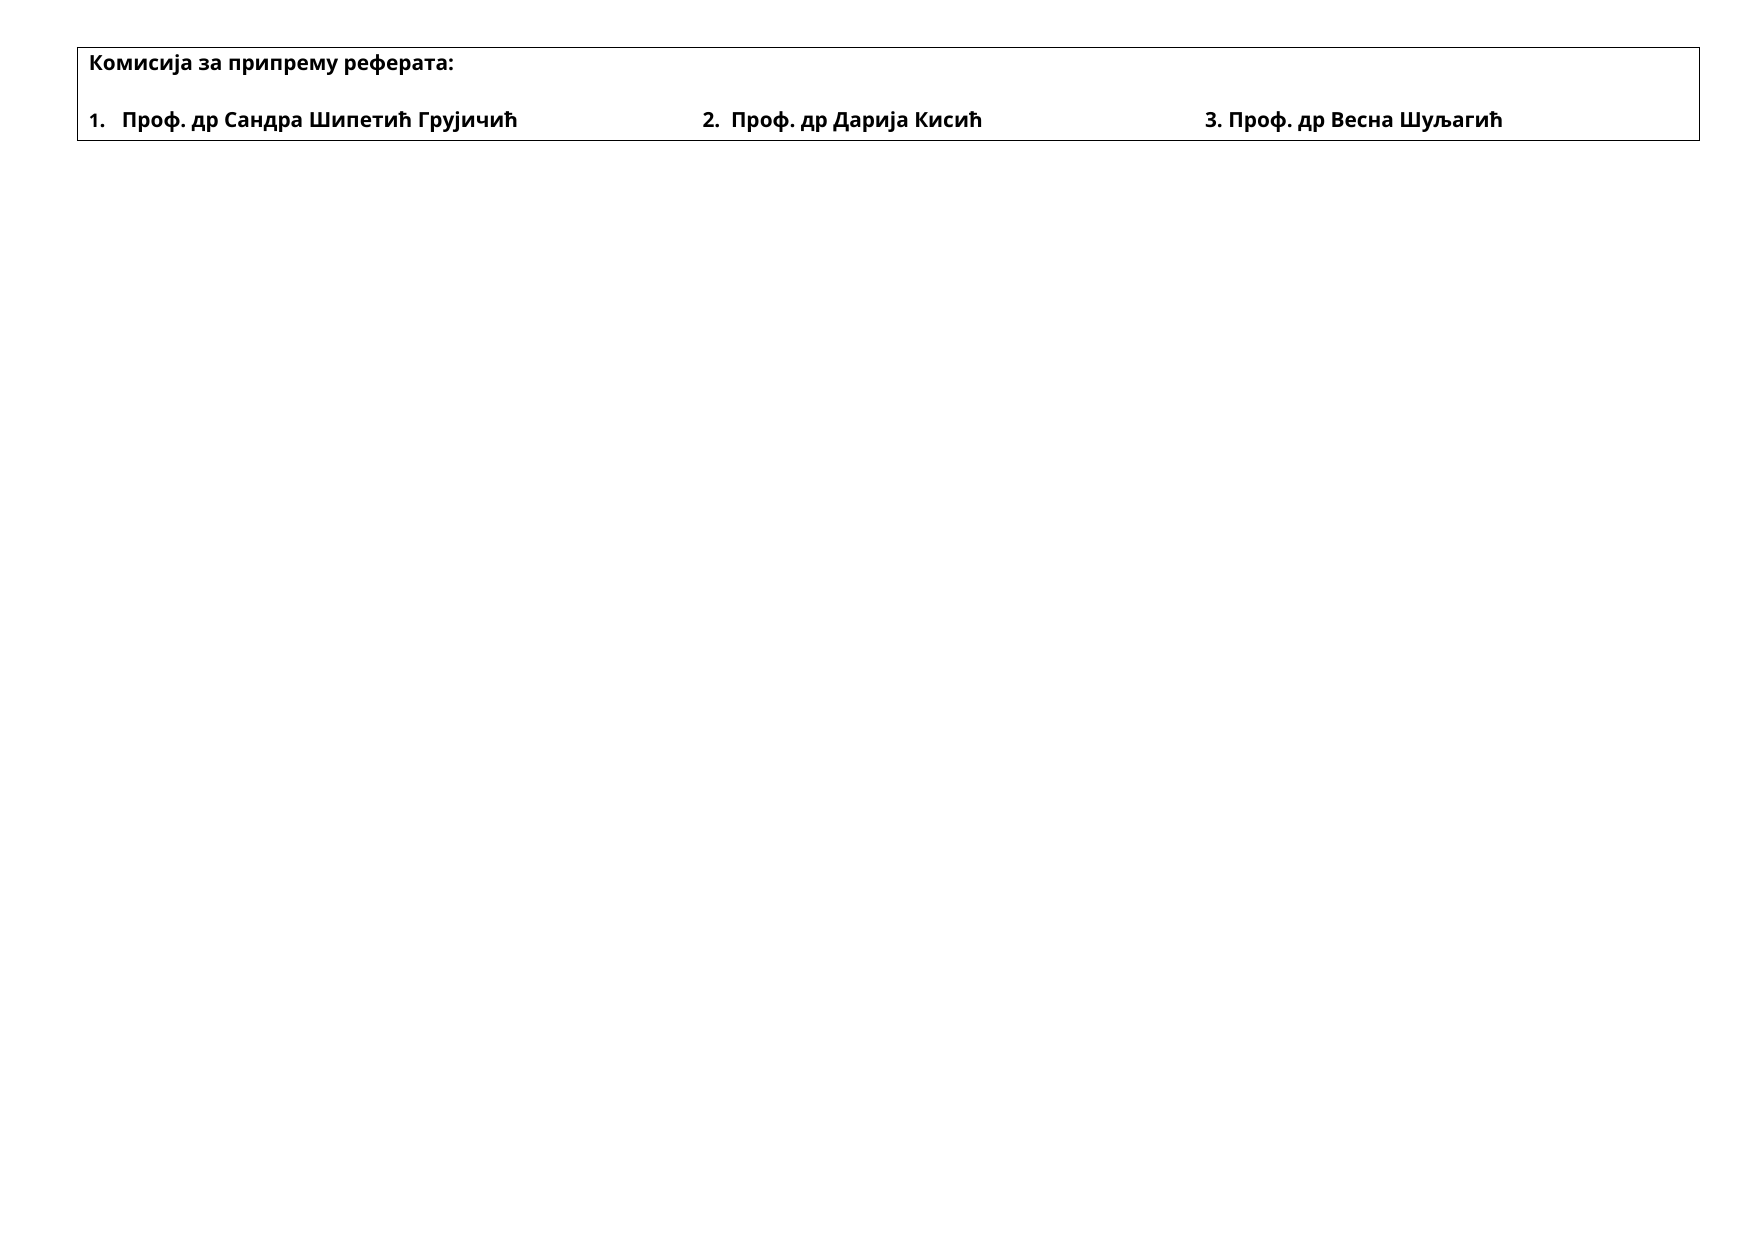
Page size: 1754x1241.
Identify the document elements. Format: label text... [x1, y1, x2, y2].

table_cell Комисија за припрему реферата: 1. Проф. др Сандра Шипетић Грујичић 2. Проф. др Дарија Кисић 3. Проф. др Весна Шуљагић [78, 48, 1699, 139]
